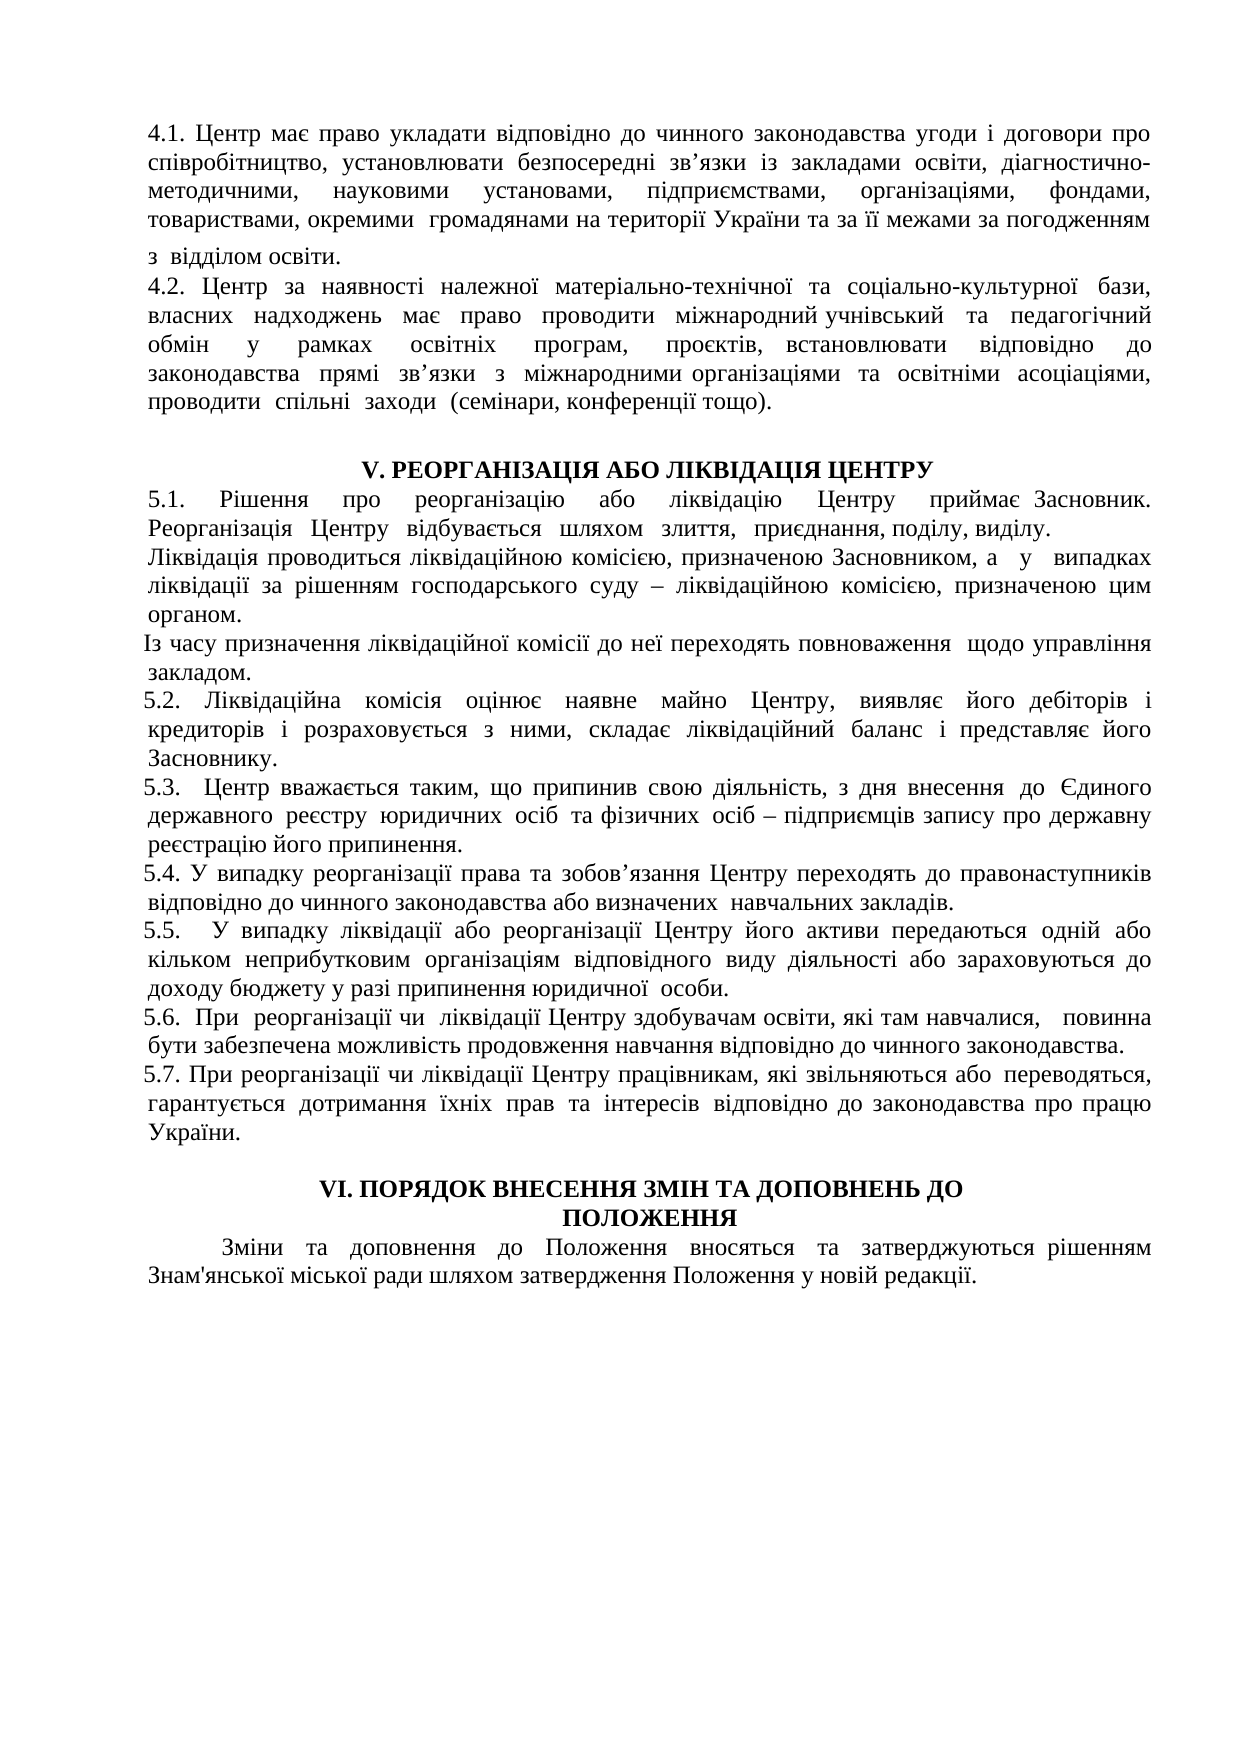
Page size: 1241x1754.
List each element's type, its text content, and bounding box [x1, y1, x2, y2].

text VІ. ПОРЯДОК ВНЕСЕННЯ ЗМІН ТА ДОПОВНЕНЬ ДО ПОЛОЖЕННЯ [143, 1174, 1152, 1232]
text 5.5. У випадку ліквідації або реорганізації Центру його активи передаються одній або кільком неприбутковим організаціям відповідного виду діяльності або зараховуються до доходу бюджету у разі припинення юридичної особи. [143, 915, 1152, 1002]
text V. РЕОРГАНІЗАЦІЯ АБО ЛІКВІДАЦІЯ ЦЕНТРУ [143, 455, 1152, 484]
text Ліквідація проводиться ліквідаційною комісією, призначеною Засновником, а у випадках ліквідації за рішенням господарського суду – ліквідаційною комісією, призначеною цим органом. [148, 542, 1152, 628]
text 5.1. Рішення про реорганізацію або ліквідацію Центру приймає Засновник. Реорганізація Центру відбувається шляхом злиття, приєднання, поділу, виділу. [148, 484, 1152, 542]
text 5.4. У випадку реорганізації права та зобов’язання Центру переходять до правонаступників відповідно до чинного законодавства або визначених навчальних закладів. [143, 858, 1152, 915]
text 4.2. Центр за наявності належної матеріально-технічної та соціально-культурної бази, власних надходжень має право проводити міжнародний учнівський та педагогічний обмін у рамках освітніх програм, проєктів, встановлювати відповідно до законодавства прямі зв’язки з міжнародними організаціями та освітніми асоціаціями, проводити спільні заходи (семінари, конференції тощо). [148, 271, 1152, 415]
text 5.6. При реорганізації чи ліквідації Центру здобувачам освіти, які там навчалися, повинна бути забезпечена можливість продовження навчання відповідно до чинного законодавства. [143, 1002, 1152, 1059]
text Із часу призначення ліквідаційної комісії до неї переходять повноваження щодо управління закладом. [143, 628, 1152, 685]
text 5.2. Ліквідаційна комісія оцінює наявне майно Центру, виявляє його дебіторів і кредиторів і розраховується з ними, складає ліквідаційний баланс і представляє його Засновнику. [143, 685, 1152, 772]
text 5.3. Центр вважається таким, що припинив свою діяльність, з дня внесення до Єдиного державного реєстру юридичних осіб та фізичних осіб – підприємців запису про державну реєстрацію його припинення. [143, 772, 1152, 858]
text 4.1. Центр має право укладати відповідно до чинного законодавства угоди і договори про співробітництво, установлювати безпосередні зв’язки із закладами освіти, діагностично-методичними, науковими установами, підприємствами, організаціями, фондами, товариствами, окремими громадянами на території України та за її межами за погодженням з відділом освіти. [148, 118, 1152, 271]
text Зміни та доповнення до Положення вносяться та затверджуються рішенням Знам'янської міської ради шляхом затвердження Положення у новій редакції. [148, 1232, 1152, 1289]
text 5.7. При реорганізації чи ліквідації Центру працівникам, які звільняються або переводяться, гарантується дотримання їхніх прав та інтересів відповідно до законодавства про працю України. [143, 1059, 1152, 1145]
